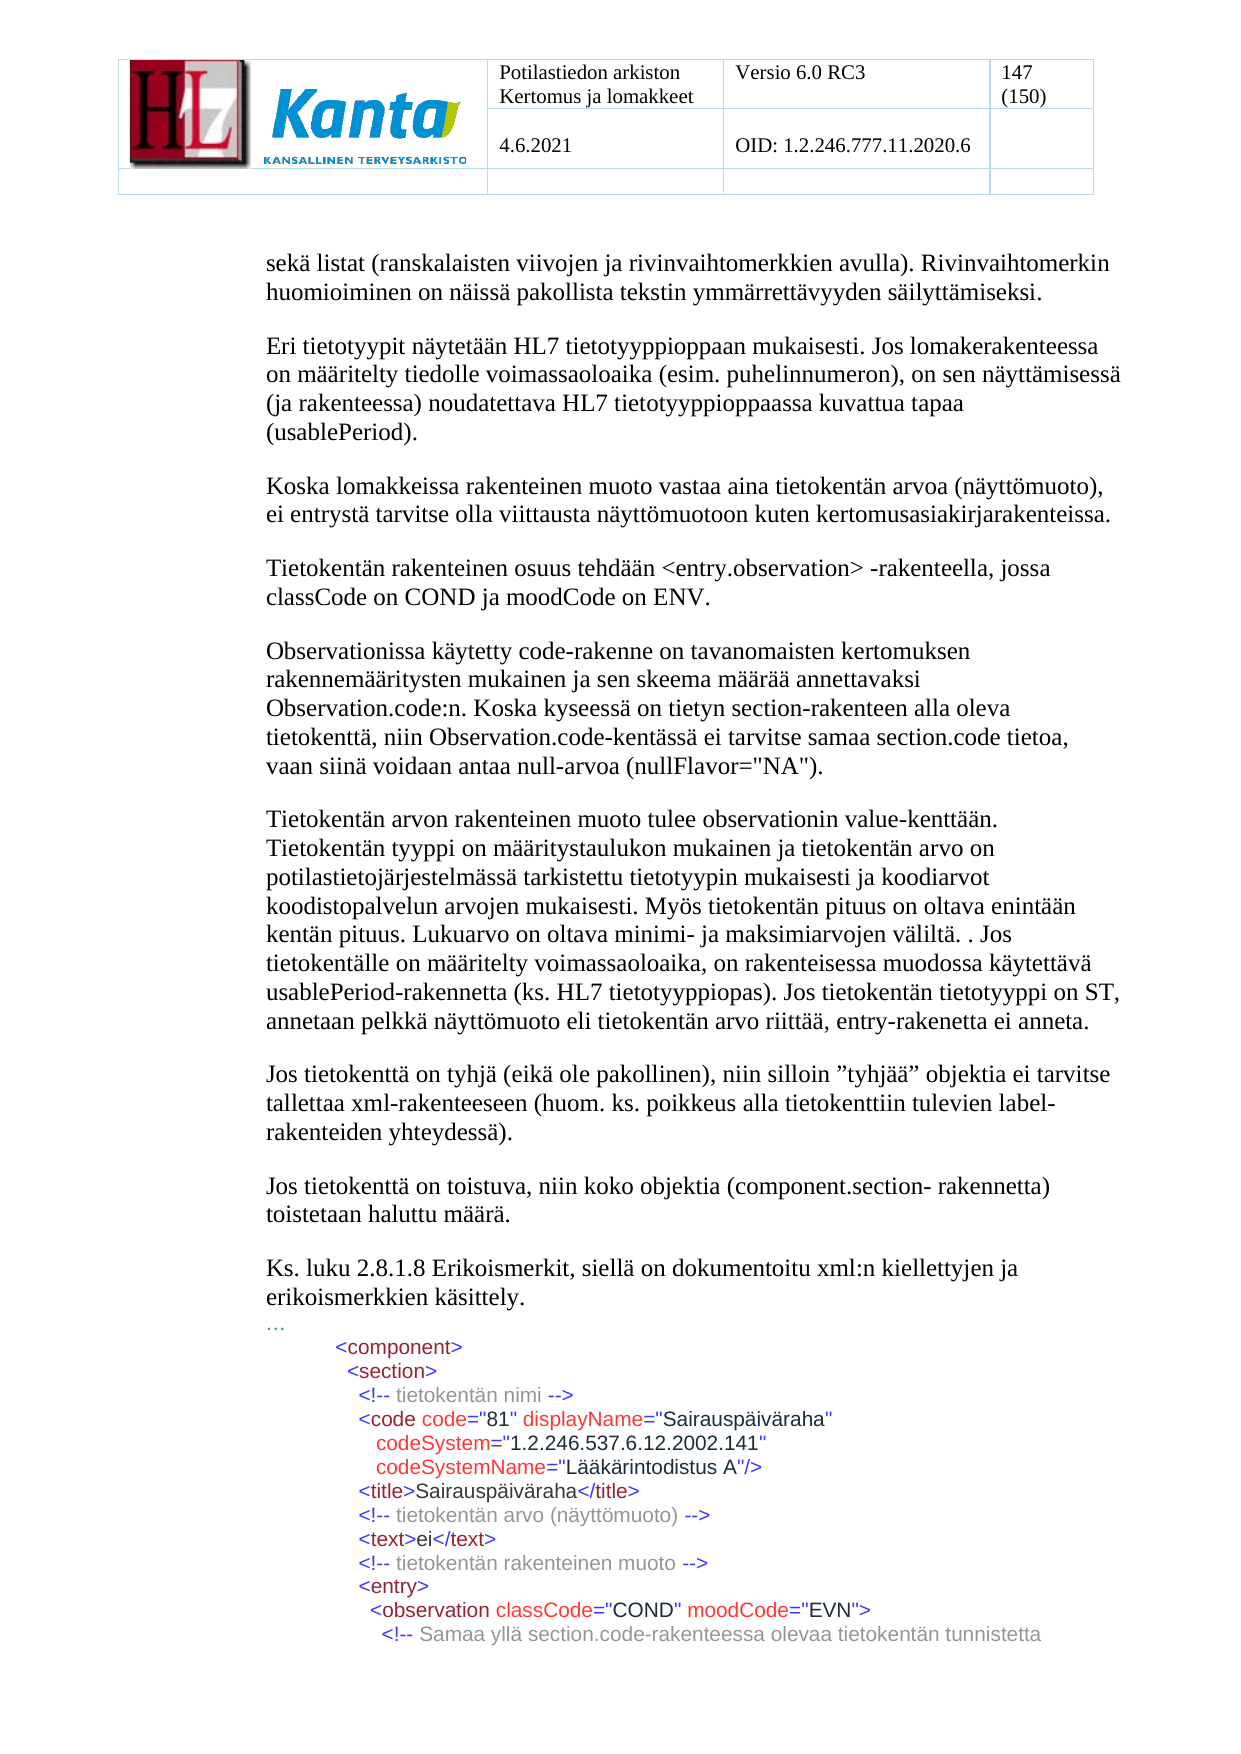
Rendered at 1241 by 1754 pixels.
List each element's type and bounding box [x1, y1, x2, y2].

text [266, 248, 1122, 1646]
picture [129, 60, 252, 169]
picture [264, 89, 467, 164]
picture [290, 89, 304, 105]
